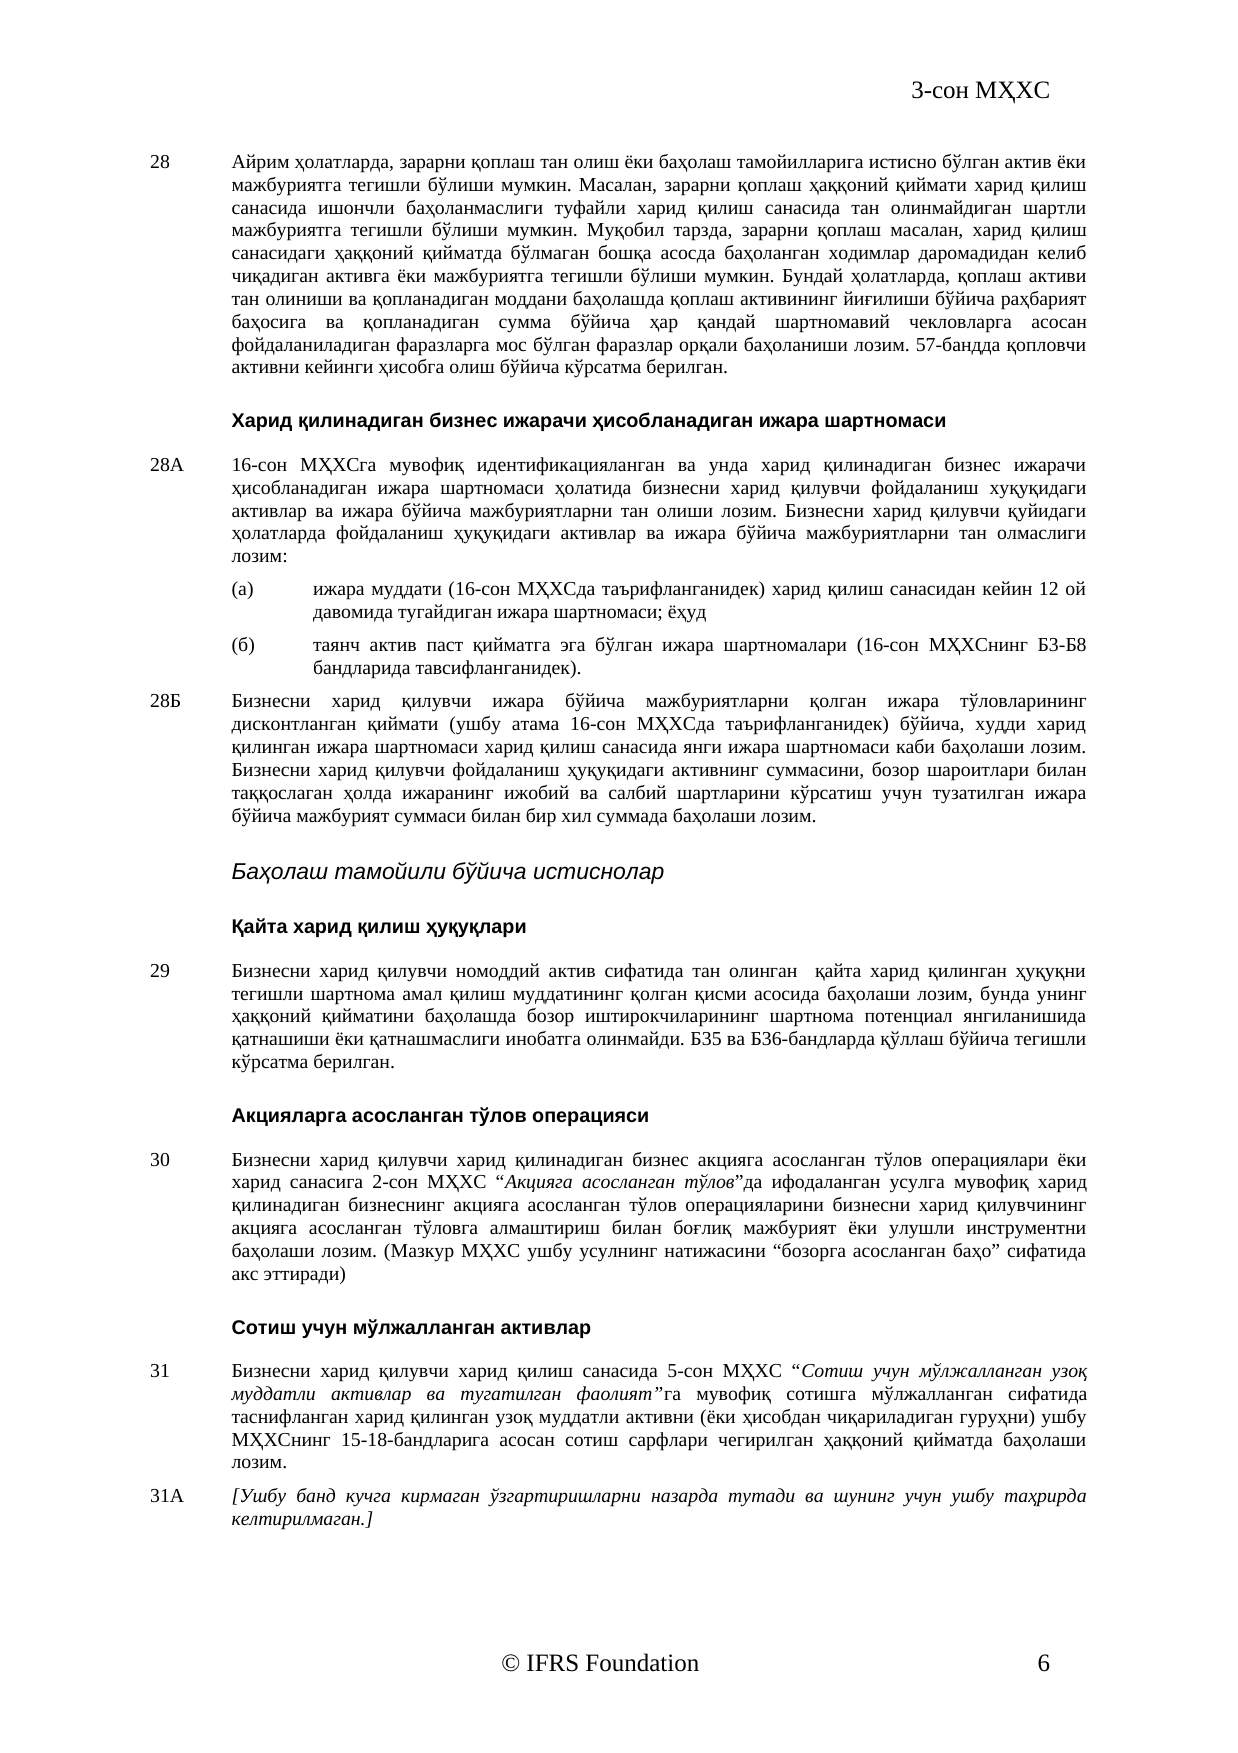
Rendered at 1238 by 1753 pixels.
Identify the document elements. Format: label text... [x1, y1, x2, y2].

text Сотиш учун мўлжалланган активлар [231, 1316, 1087, 1338]
text 28А 16-сон МҲХСга мувофиқ идентификацияланган ва унда харид қилинадиган бизнес ижарачи ҳисобланадиган ижара шартномаси ҳолатида бизнесни харид қилувчи фойдаланиш хуқуқидаги активлар ва ижара бўйича мажбуриятларни тан олиши лозим. Бизнесни харид қилувчи қуйидаги ҳолатларда фойдаланиш ҳуқуқидаги активлар ва ижара бўйича мажбуриятларни тан олмаслиги лозим: [150, 453, 1087, 567]
text Акцияларга асосланган тўлов операцияси [231, 1104, 1087, 1127]
text 30 Бизнесни харид қилувчи харид қилинадиган бизнес акцияга асосланган тўлов операциялари ёки харид санасига 2-сон МҲХС “Акцияга асосланган тўлов”да ифодаланган усулга мувофиқ харид қилинадиган бизнеснинг акцияга асосланган тўлов операцияларини бизнесни харид қилувчининг акцияга асосланган тўловга алмаштириш билан боғлиқ мажбурият ёки улушли инструментни баҳолаши лозим. (Мазкур МҲХС ушбу усулнинг натижасини “бозорга асосланган баҳо” сифатида акс эттиради) [150, 1148, 1087, 1284]
text (б) таянч актив паст қийматга эга бўлган ижара шартномалари (16-сон МҲХСнинг Б3-Б8 бандларида тавсифланганидек). [231, 633, 1087, 679]
text 28 Айрим ҳолатларда, зарарни қоплаш тан олиш ёки баҳолаш тамойилларига истисно бўлган актив ёки мажбуриятга тегишли бўлиши мумкин. Масалан, зарарни қоплаш ҳаққоний қиймати харид қилиш санасида ишончли баҳоланмаслиги туфайли харид қилиш санасида тан олинмайдиган шартли мажбуриятга тегишли бўлиши мумкин. Муқобил тарзда, зарарни қоплаш масалан, харид қилиш санасидаги ҳаққоний қийматда бўлмаган бошқа асосда баҳоланган ходимлар даромадидан келиб чиқадиган активга ёки мажбуриятга тегишли бўлиши мумкин. Бундай ҳолатларда, қоплаш активи тан олиниши ва қопланадиган моддани баҳолашда қоплаш активининг йиғилиши бўйича раҳбарият баҳосига ва қопланадиган сумма бўйича ҳар қандай шартномавий чекловларга асосан фойдаланиладиган фаразларга мос бўлган фаразлар орқали баҳоланиши лозим. 57-бандда қопловчи активни кейинги ҳисобга олиш бўйича кўрсатма берилган. [150, 150, 1087, 378]
text 28Б Бизнесни харид қилувчи ижара бўйича мажбуриятларни қолган ижара тўловларининг дисконтланган қиймати (ушбу атама 16-сон МҲХСда таърифланганидек) бўйича, худди харид қилинган ижара шартномаси харид қилиш санасида янги ижара шартномаси каби баҳолаши лозим. Бизнесни харид қилувчи фойдаланиш ҳуқуқидаги активнинг суммасини, бозор шароитлари билан таққослаган ҳолда ижаранинг ижобий ва салбий шартларини кўрсатиш учун тузатилган ижара бўйича мажбурият суммаси билан бир хил суммада баҳолаши лозим. [150, 689, 1087, 826]
text Баҳолаш тамойили бўйича истиснолар [231, 858, 1087, 884]
text 31 Бизнесни харид қилувчи харид қилиш санасида 5-сон МҲХС “Сотиш учун мўлжалланган узоқ муддатли активлар ва тугатилган фаолият”га мувофиқ сотишга мўлжалланган сифатида таснифланган харид қилинган узоқ муддатли активни (ёки ҳисобдан чиқариладиган гуруҳни) ушбу МҲХСнинг 15-18-бандларига асосан сотиш сарфлари чегирилган ҳаққоний қийматда баҳолаши лозим. [150, 1359, 1087, 1473]
text (а) ижара муддати (16-сон МҲХСда таърифланганидек) харид қилиш санасидан кейин 12 ой давомида тугайдиган ижара шартномаси; ёҳуд [231, 577, 1087, 623]
text Қайта харид қилиш ҳуқуқлари [231, 915, 1087, 938]
text 31A [Ушбу банд кучга кирмаган ўзгартиришларни назарда тутади ва шунинг учун ушбу таҳрирда келтирилмаган.] [150, 1484, 1087, 1529]
text Харид қилинадиган бизнес ижарачи ҳисобланадиган ижара шартномаси [231, 409, 1087, 432]
text 29 Бизнесни харид қилувчи номоддий актив сифатида тан олинган қайта харид қилинган ҳуқуқни тегишли шартнома амал қилиш муддатининг қолган қисми асосида баҳолаши лозим, бунда унинг ҳаққоний қийматини баҳолашда бозор иштирокчиларининг шартнома потенциал янгиланишида қатнашиши ёки қатнашмаслиги инобатга олинмайди. Б35 ва Б36-бандларда қўллаш бўйича тегишли кўрсатма берилган. [150, 959, 1087, 1073]
